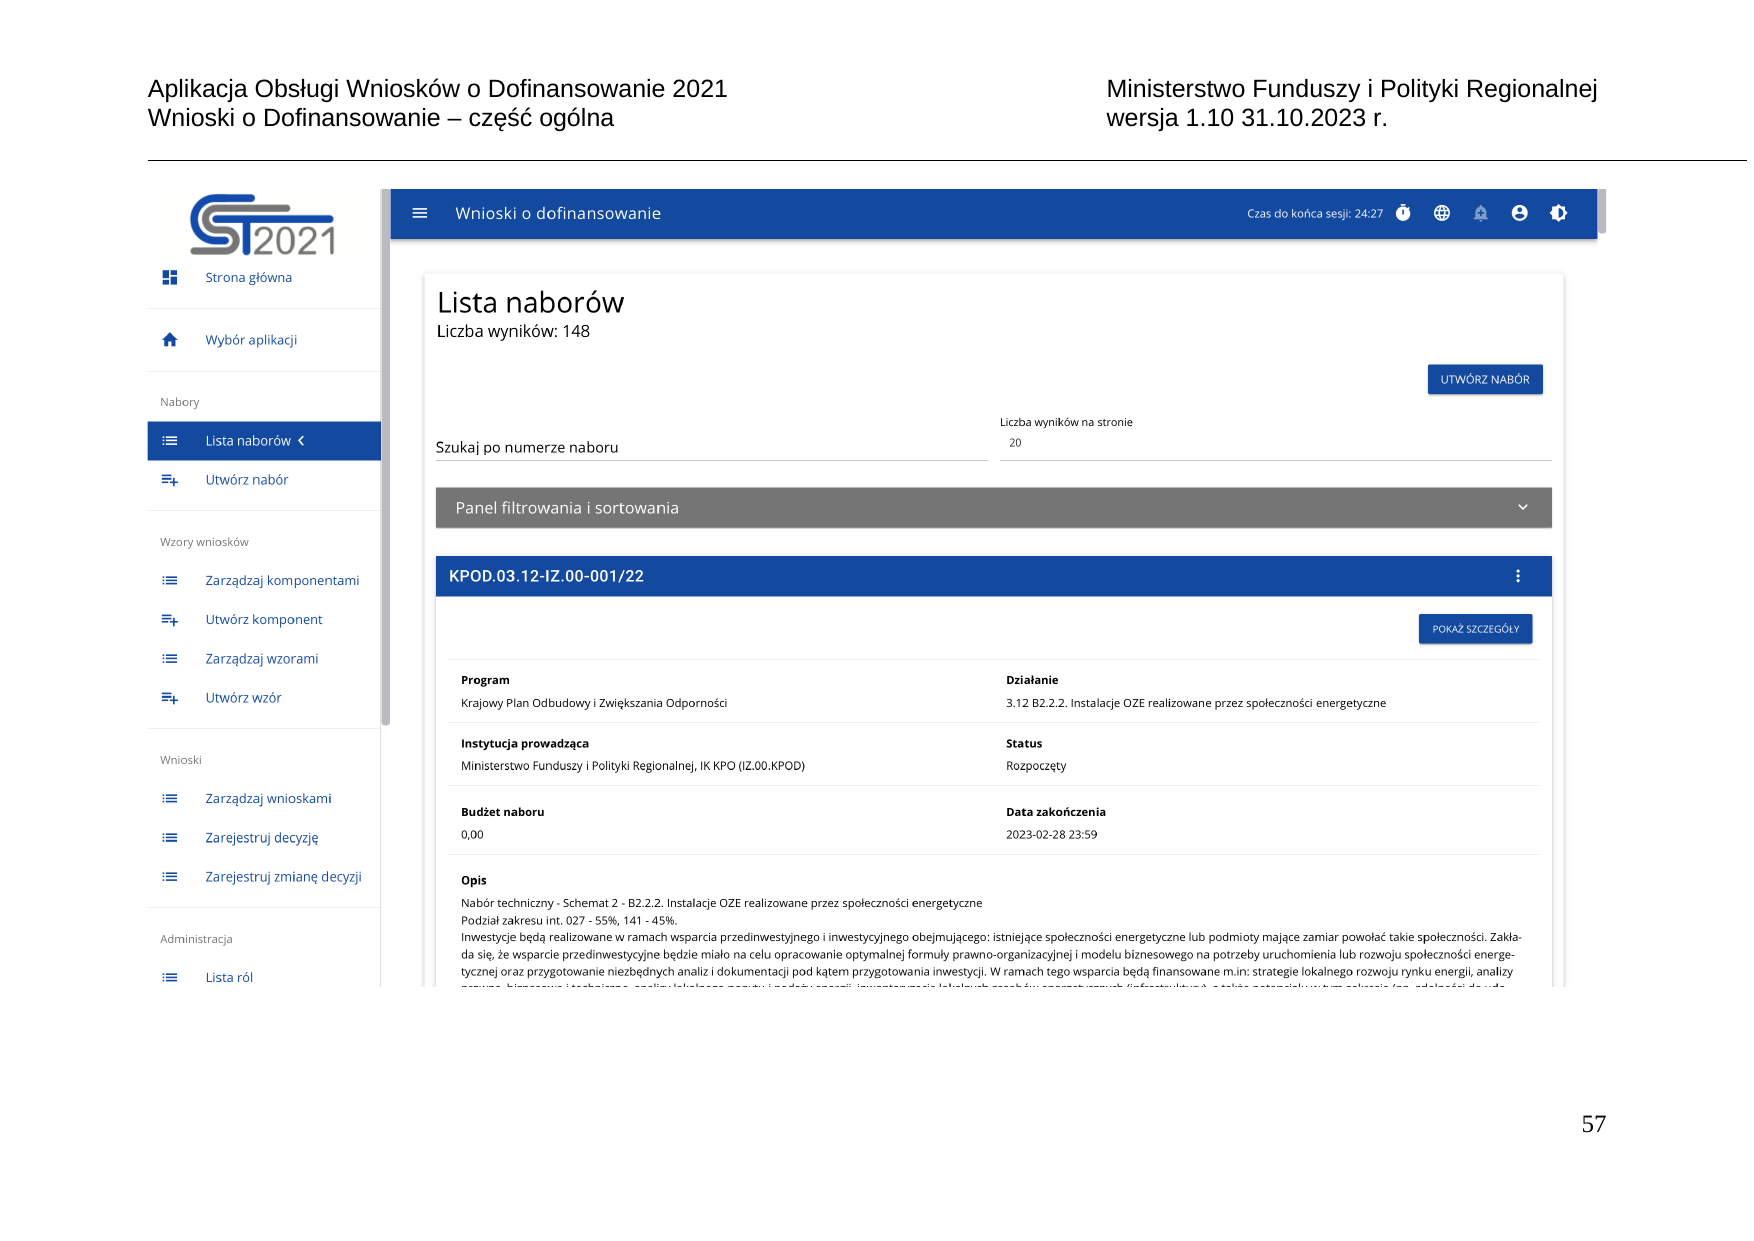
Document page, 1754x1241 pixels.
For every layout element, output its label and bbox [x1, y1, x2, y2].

picture [147, 189, 1607, 987]
